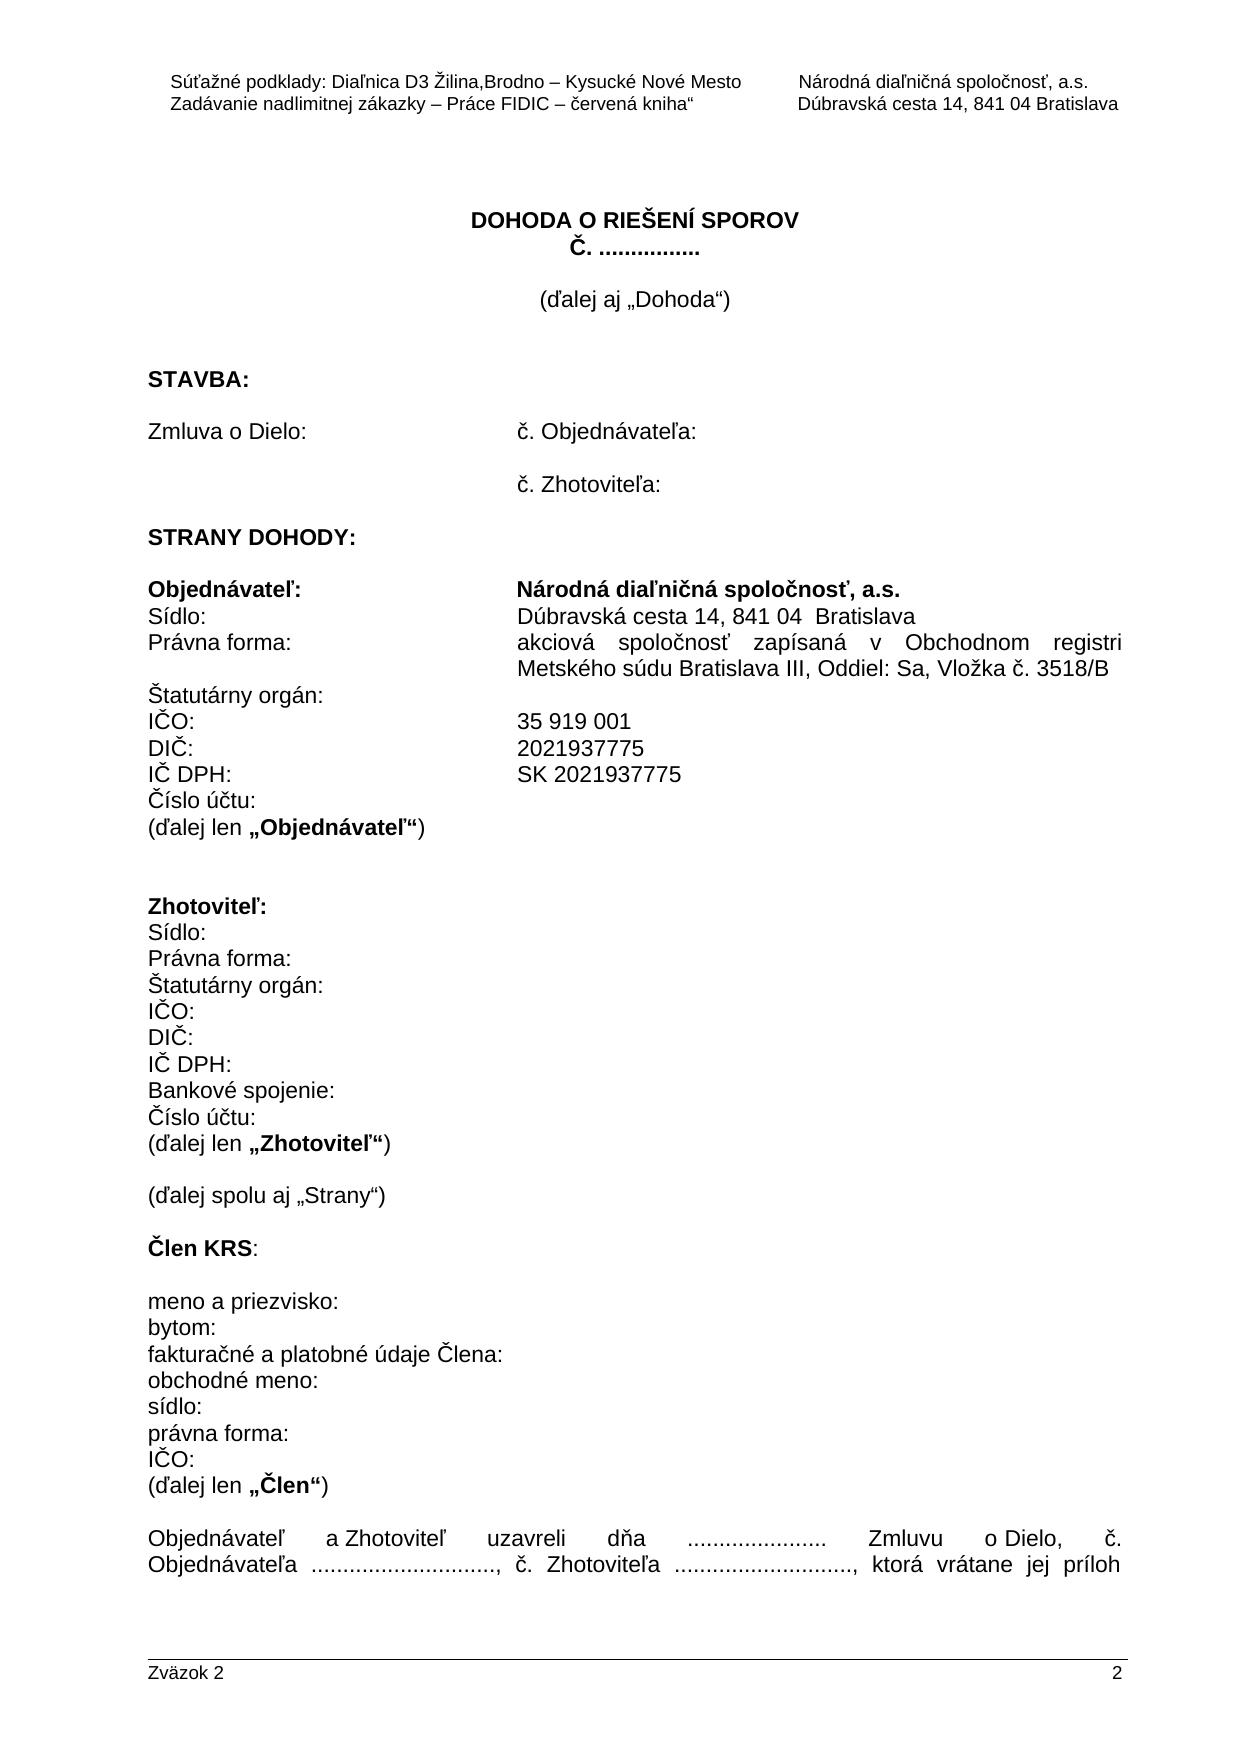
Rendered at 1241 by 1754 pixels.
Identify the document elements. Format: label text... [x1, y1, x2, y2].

text Štatutárny orgán: [148, 972, 1122, 998]
text fakturačné a platobné údaje Člena: [148, 1341, 1122, 1367]
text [148, 1525, 1122, 1578]
text IČO: 35 919 001 [148, 708, 1122, 734]
text Bankové spojenie: [148, 1077, 1122, 1103]
text Zhotoviteľ: [148, 893, 1122, 919]
text IČ DPH: SK 2021937775 [148, 761, 1122, 787]
text STAVBA: [148, 366, 1122, 392]
text IČO: [148, 998, 1122, 1024]
text (ďalej len „Zhotoviteľ“) [148, 1130, 1122, 1156]
text (ďalej spolu aj „Strany“) [148, 1182, 1122, 1209]
text IČO: [148, 1446, 1240, 1472]
text (ďalej aj „Dohoda“) [148, 286, 1122, 313]
text obchodné meno: [148, 1367, 1122, 1393]
text meno a priezvisko: [148, 1288, 1122, 1314]
text DIČ: 2021937775 [148, 734, 1122, 761]
text Právna forma: akciová spoločnosť zapísaná v Obchodnom registri Metského súdu Bratislava III, Oddiel: Sa, Vložka č. 3518/B [148, 629, 1122, 682]
text (ďalej len „Člen“) [148, 1472, 1122, 1499]
text Objednávateľ: Národná diaľničná spoločnosť, a.s. [148, 576, 1122, 603]
text Sídlo: Dúbravská cesta 14, 841 04 Bratislava [148, 603, 1122, 629]
text Člen KRS: [148, 1235, 1122, 1262]
text DIČ: [148, 1024, 1122, 1051]
text (ďalej len „Objednávateľ“) [148, 813, 1122, 840]
text sídlo: [148, 1393, 1122, 1420]
subtitle DOHODA O RIEŠENÍ SPOROV [148, 207, 1122, 234]
text Číslo účtu: [148, 787, 1122, 813]
text Právna forma: [148, 945, 1122, 972]
text Číslo účtu: [148, 1103, 1122, 1130]
text Zmluva o Dielo: č. Objednávateľa: [148, 418, 1122, 444]
text IČ DPH: [148, 1051, 1122, 1077]
text bytom: [148, 1314, 1122, 1341]
text č. Zhotoviteľa: [148, 471, 1122, 497]
text STRANY DOHODY: [148, 524, 1122, 550]
text Štatutárny orgán: [148, 682, 1122, 708]
text právna forma: [148, 1420, 1122, 1446]
subtitle č. ................ [148, 234, 1122, 260]
text Sídlo: [148, 919, 1122, 945]
